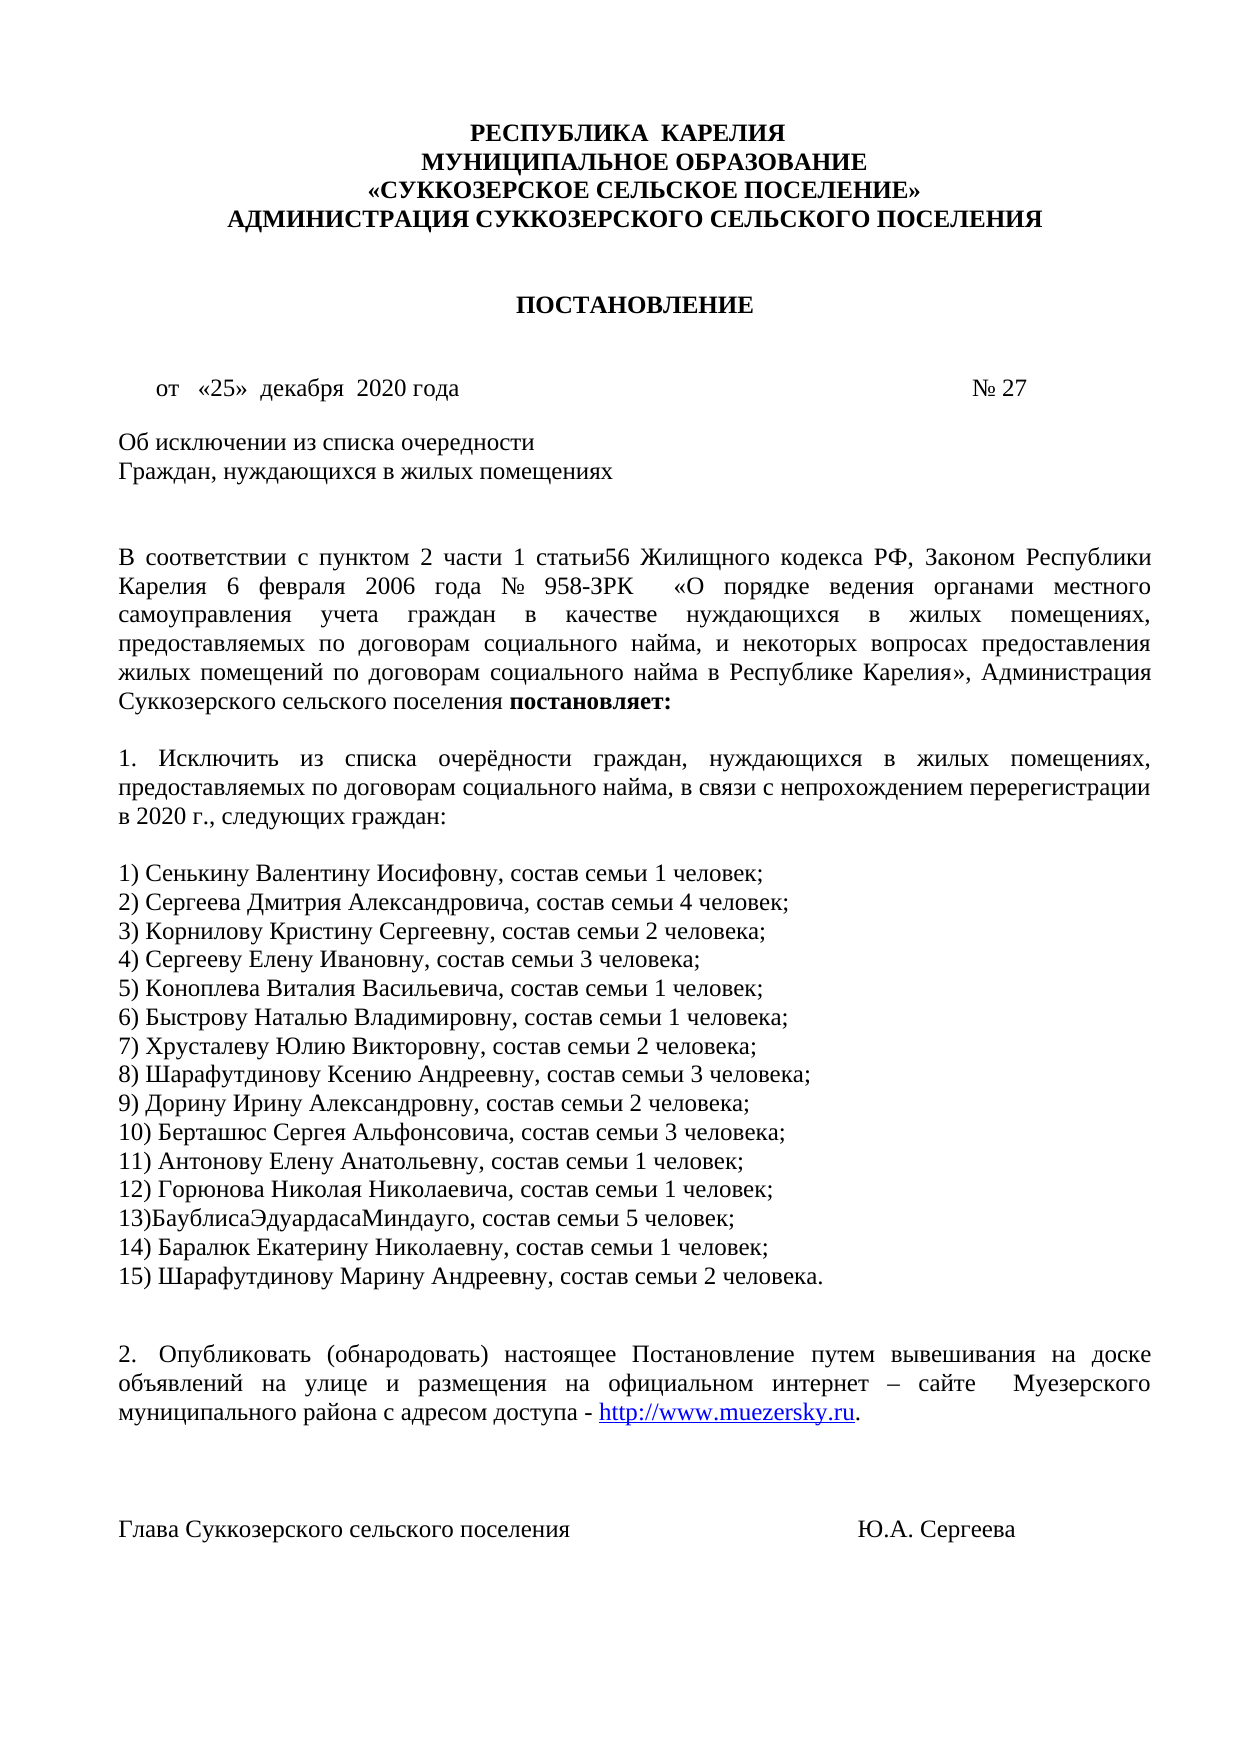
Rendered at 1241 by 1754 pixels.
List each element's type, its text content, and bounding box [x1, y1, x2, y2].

text 4) Сергееву Елену Ивановну, состав семьи 3 человека; [118, 944, 1152, 973]
text «СУККОЗЕРСКОЕ СЕЛЬСКОЕ ПОСЕЛЕНИЕ» [137, 176, 1152, 204]
text 3) Корнилову Кристину Сергеевну, состав семьи 2 человека; [118, 916, 1152, 944]
text 2) Сергеева Дмитрия Александровича, состав семьи 4 человек; [118, 887, 1152, 916]
text 15) Шарафутдинову Марину Андреевну, состав семьи 2 человека. [118, 1261, 1152, 1289]
text 7) Хрусталеву Юлию Викторовну, состав семьи 2 человека; [118, 1031, 1152, 1059]
text РЕСПУБЛИКА КАРЕЛИЯ [103, 118, 1152, 147]
text МУНИЦИПАЛЬНОЕ ОБРАЗОВАНИЕ [137, 147, 1152, 176]
text Граждан, нуждающихся в жилых помещениях [118, 456, 1152, 484]
text 1. Исключить из списка очерёдности граждан, нуждающихся в жилых помещениях, предоставляемых по договорам социального найма, в связи с непрохождением перерегистрации в 2020 г., следующих граждан: [118, 743, 1152, 829]
text 1) Сенькину Валентину Иосифовну, состав семьи 1 человек; [118, 858, 1152, 887]
text 14) Баралюк Екатерину Николаевну, состав семьи 1 человек; [118, 1232, 1152, 1261]
text 11) Антонову Елену Анатольевну, состав семьи 1 человек; [118, 1146, 1152, 1174]
text 10) Берташюс Сергея Альфонсовича, состав семьи 3 человека; [118, 1117, 1152, 1146]
text В соответствии с пунктом 2 части 1 статьи56 Жилищного кодекса РФ, Законом Республики Карелия 6 февраля 2006 года № 958-ЗРК «О порядке ведения органами местного самоуправления учета граждан в качестве нуждающихся в жилых помещениях, предоставляемых по договорам социального найма, и некоторых вопросах предоставления жилых помещений по договорам социального найма в Республике Карелия», Администрация Суккозерского сельского поселения постановляет: [118, 542, 1152, 714]
text Глава Суккозерского сельского поселения Ю.А. Сергеева [118, 1514, 1152, 1543]
text 5) Коноплева Виталия Васильевича, состав семьи 1 человек; [118, 973, 1152, 1002]
text 13)БаублисаЭдуардасаМиндауго, состав семьи 5 человек; [118, 1203, 1152, 1232]
text Об исключении из списка очередности [118, 427, 1152, 456]
text 2. Опубликовать (обнародовать) настоящее Постановление путем вывешивания на доске объявлений на улице и размещения на официальном интернет – сайте Муезерского муниципального района с адресом доступа - http://www.muezersky.ru. [118, 1339, 1152, 1425]
text от «25» декабря 2020 года № 27 [118, 373, 1152, 402]
text 8) Шарафутдинову Ксению Андреевну, состав семьи 3 человека; [118, 1059, 1152, 1088]
text ПОСТАНОВЛЕНИЕ [118, 291, 1152, 319]
text 12) Горюнова Николая Николаевича, состав семьи 1 человек; [118, 1174, 1152, 1203]
text АДМИНИСТРАЦИЯ СУККОЗЕРСКОГО СЕЛЬСКОГО ПОСЕЛЕНИЯ [118, 204, 1152, 233]
text 9) Дорину Ирину Александровну, состав семьи 2 человека; [118, 1088, 1152, 1117]
text 6) Быстрову Наталью Владимировну, состав семьи 1 человека; [118, 1002, 1152, 1031]
